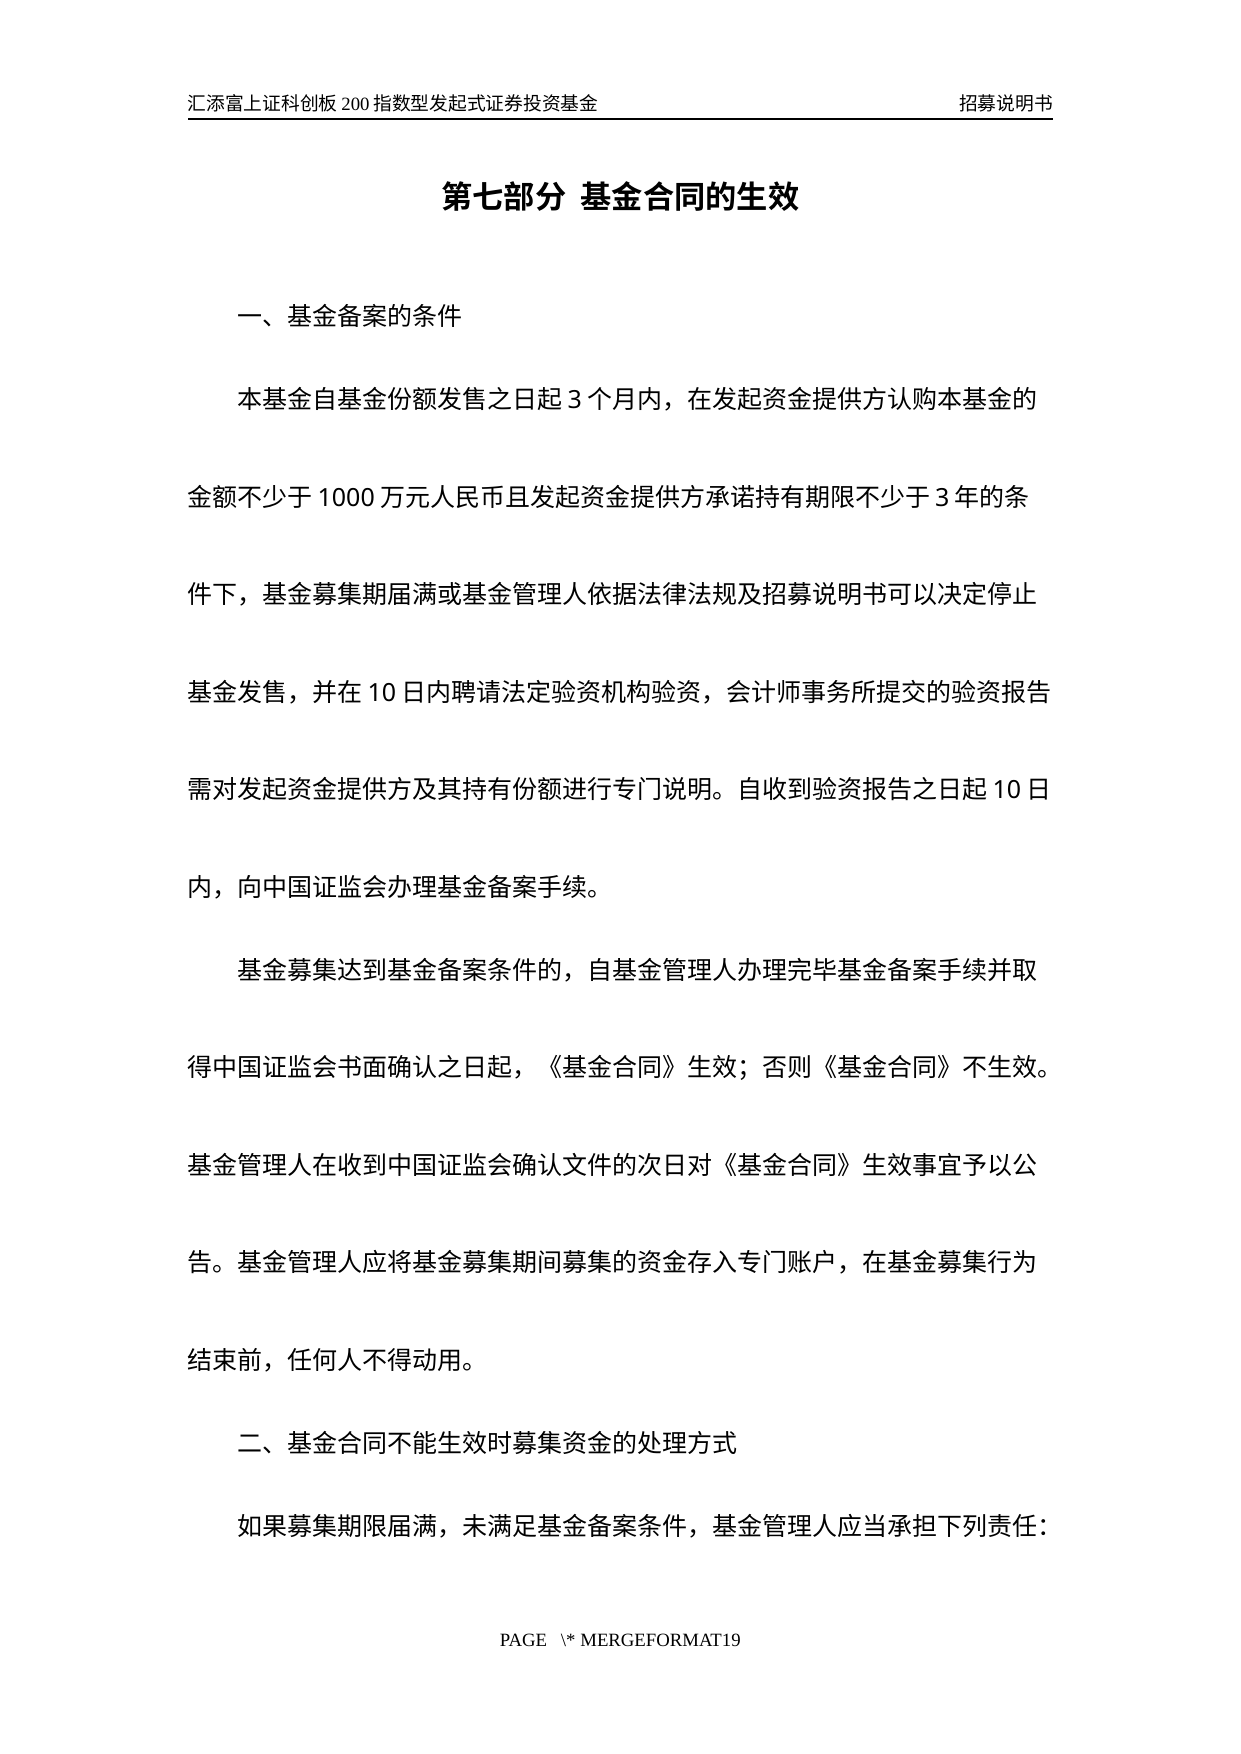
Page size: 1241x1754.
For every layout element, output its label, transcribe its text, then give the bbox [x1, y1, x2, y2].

subtitle 第七部分 基金合同的生效 [187, 162, 1053, 227]
text 二、基金合同不能生效时募集资金的处理方式 [187, 1409, 1053, 1474]
text 基金募集达到基金备案条件的，自基金管理人办理完毕基金备案手续并取得中国证监会书面确认之日起，《基金合同》生效；否则《基金合同》不生效。基金管理人在收到中国证监会确认文件的次日对《基金合同》生效事宜予以公告。基金管理人应将基金募集期间募集的资金存入专门账户，在基金募集行为结束前，任何人不得动用。 [187, 936, 1053, 1391]
text 本基金自基金份额发售之日起3个月内，在发起资金提供方认购本基金的金额不少于1000万元人民币且发起资金提供方承诺持有期限不少于3年的条件下，基金募集期届满或基金管理人依据法律法规及招募说明书可以决定停止基金发售，并在10日内聘请法定验资机构验资，会计师事务所提交的验资报告需对发起资金提供方及其持有份额进行专门说明。自收到验资报告之日起10日内，向中国证监会办理基金备案手续。 [187, 365, 1053, 918]
text 如果募集期限届满，未满足基金备案条件，基金管理人应当承担下列责任： [187, 1492, 1053, 1557]
text 一、基金备案的条件 [187, 282, 1053, 347]
